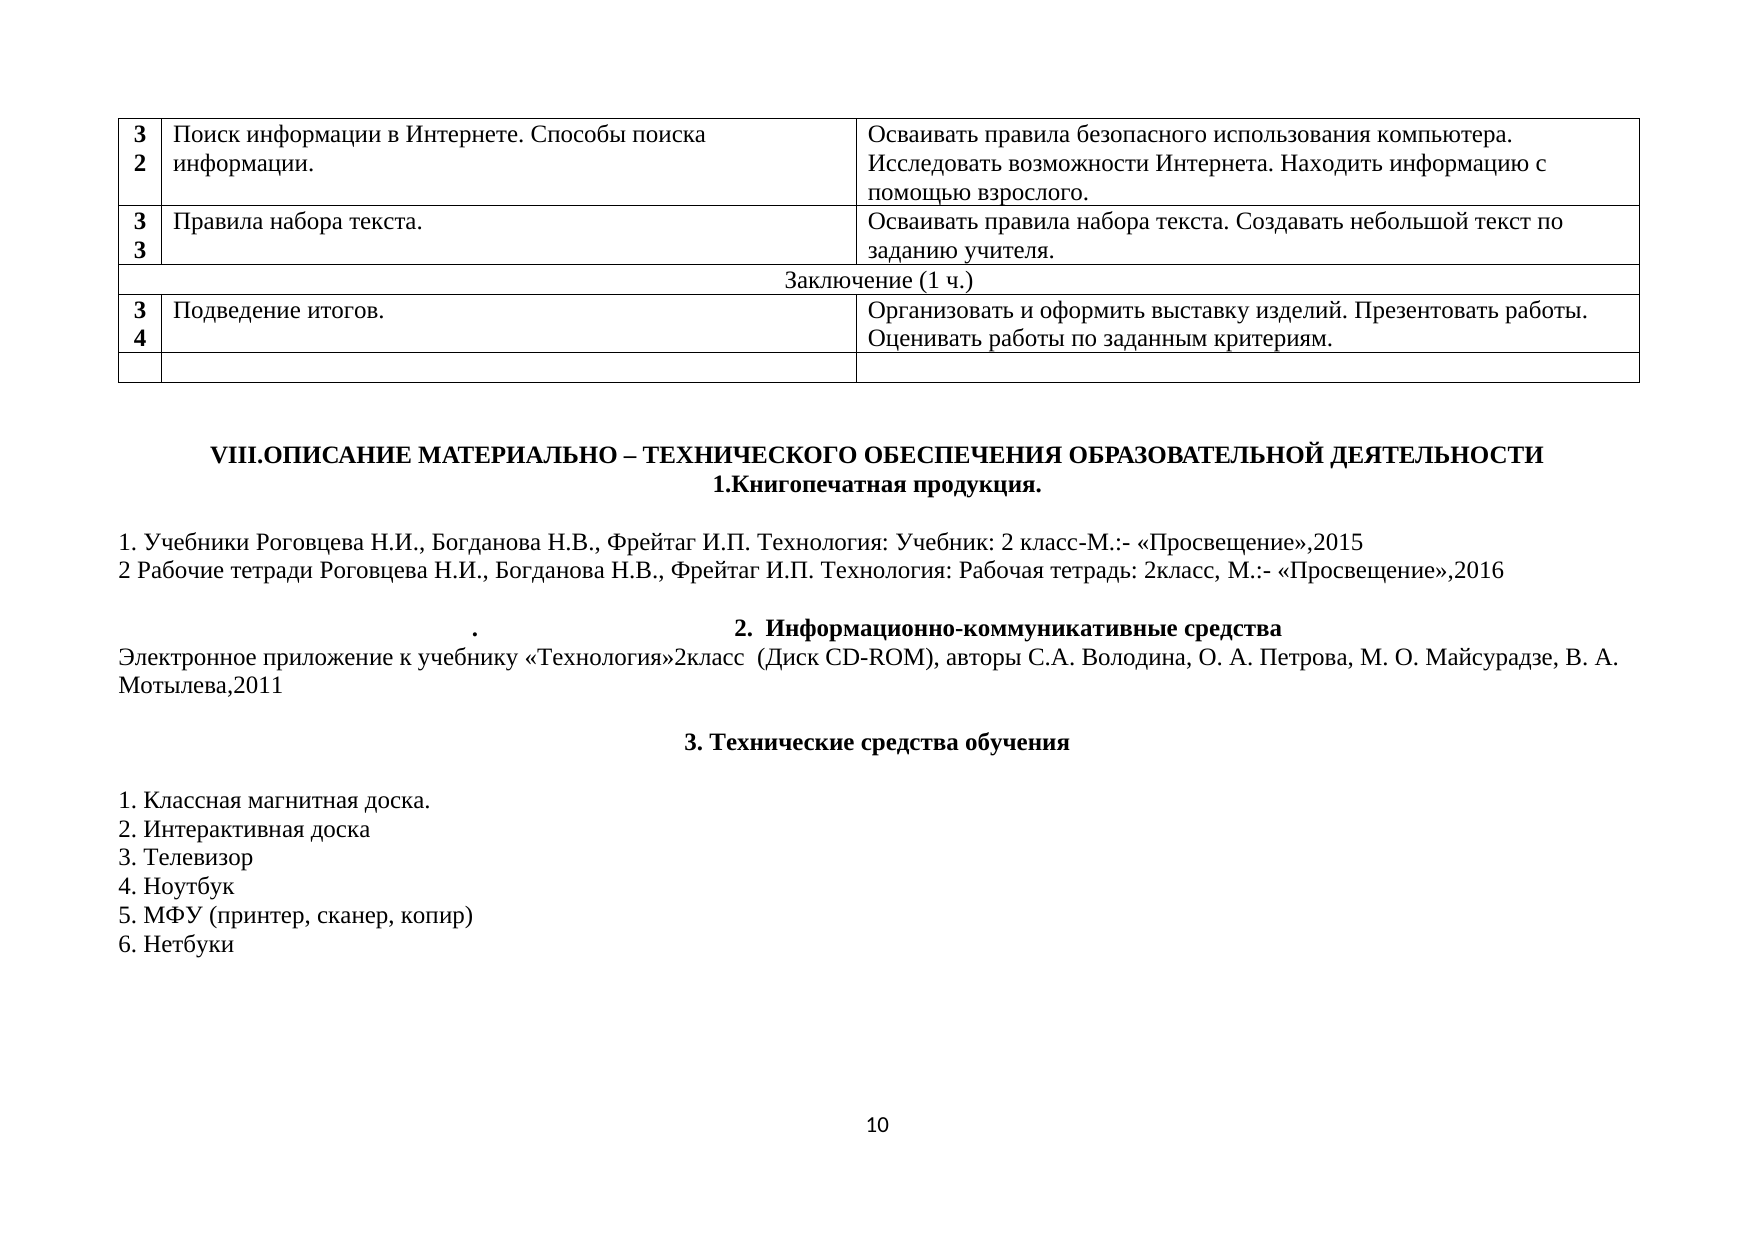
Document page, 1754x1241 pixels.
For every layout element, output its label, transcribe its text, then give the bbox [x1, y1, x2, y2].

table_cell Осваивать правила набора текста. Создавать небольшой текст по заданию учителя. [857, 206, 1639, 264]
table_cell Организовать и оформить выставку изделий. Презентовать работы. Оценивать работы по заданным критериям. [857, 295, 1639, 352]
text 2 Рабочие тетради Роговцева Н.И., Богданова Н.В., Фрейтаг И.П. Технология: Рабочая тетрадь: 2класс, М.:- «Просвещение»,2016 [118, 556, 1636, 584]
text Электронное приложение к учебнику «Технология»2класс (Диск CD-ROM), авторы С.А. Володина, О. А. Петрова, М. О. Майсурадзе, В. А. Мотылева,2011 [118, 642, 1636, 727]
text 3. Телевизор [118, 842, 1636, 871]
text 1. Учебники Роговцева Н.И., Богданова Н.В., Фрейтаг И.П. Технология: Учебник: 2 класс-М.:- «Просвещение»,2015 [118, 527, 1636, 556]
text 6. Нетбуки [118, 929, 1636, 957]
text 1.Книгопечатная продукция. [118, 469, 1636, 498]
table_cell [162, 353, 856, 382]
text 1. Классная магнитная доска. [118, 785, 1636, 814]
table_cell Подведение итогов. [162, 295, 856, 352]
table_cell 32 [119, 119, 161, 205]
text . 2. Информационно-коммуникативные средства [118, 613, 1636, 642]
text 2. Интерактивная доска [118, 814, 1636, 842]
table_cell Заключение (1 ч.) [119, 265, 1639, 294]
text 5. МФУ (принтер, сканер, копир) [118, 900, 1636, 929]
table_cell [119, 353, 161, 382]
text 3. Технические средства обучения [118, 727, 1636, 756]
table_cell 33 [119, 206, 161, 264]
table_cell 34 [119, 295, 161, 352]
table_cell Поиск информации в Интернете. Способы поиска информации. [162, 119, 856, 205]
table_cell Правила набора текста. [162, 206, 856, 264]
text VIII.ОПИСАНИЕ МАТЕРИАЛЬНО – ТЕХНИЧЕСКОГО ОБЕСПЕЧЕНИЯ ОБРАЗОВАТЕЛЬНОЙ ДЕЯТЕЛЬНОСТИ [118, 441, 1636, 469]
table_cell Осваивать правила безопасного использования компьютера. Исследовать возможности Интернета. Находить информацию с помощью взрослого. [857, 119, 1639, 205]
table_cell [857, 353, 1639, 382]
text 4. Ноутбук [118, 871, 1636, 900]
